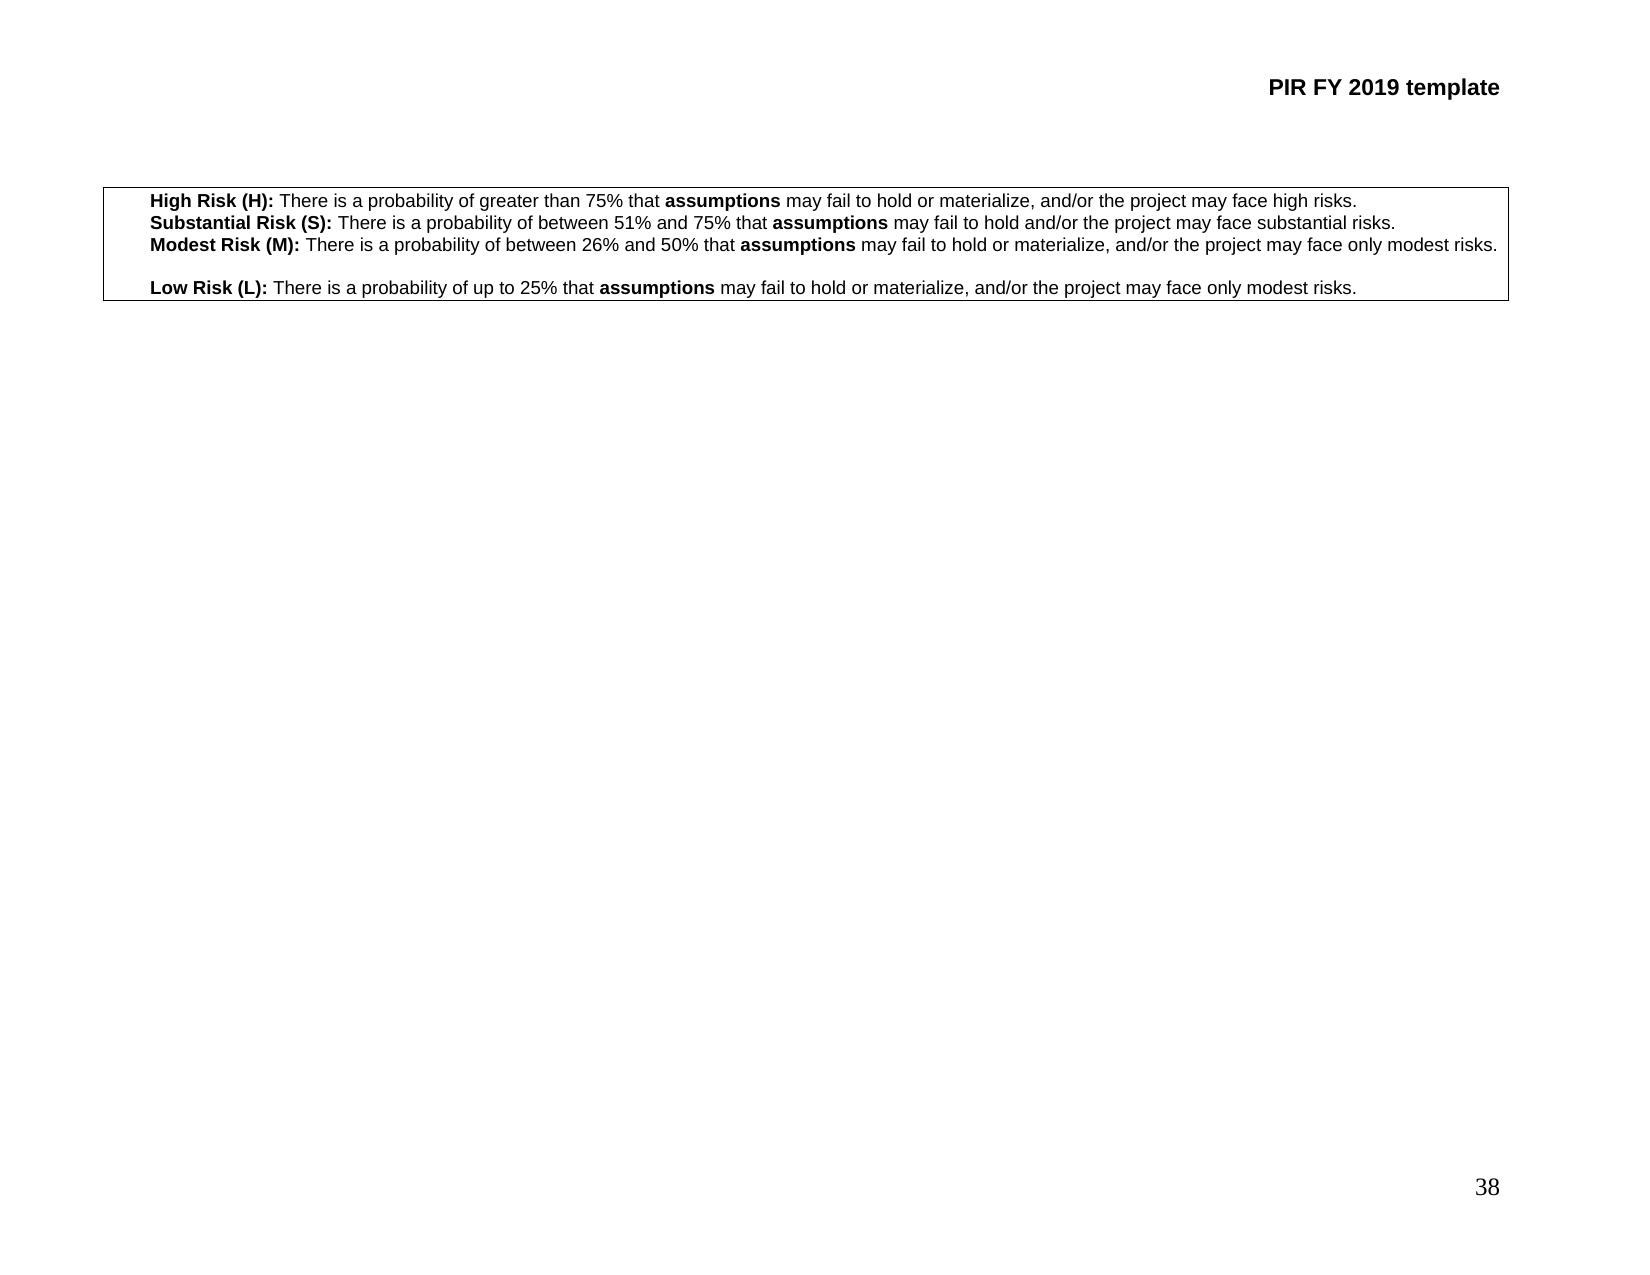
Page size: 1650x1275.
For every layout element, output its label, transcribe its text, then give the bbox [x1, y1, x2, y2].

text High Risk (H): There is a probability of greater than 75% that assumptions may fail to hold or materialize, and/or the project may face high risks. Substantial Risk (S): There is a probability of between 51% and 75% that assumptions may fail to hold and/or the project may face substantial risks. Modest Risk (M): There is a probability of between 26% and 50% that assumptions may fail to hold or materialize, and/or the project may face only modest risks. Low Risk (L): There is a probability of up to 25% that assumptions may fail to hold or materialize, and/or the project may face only modest risks. [104, 188, 1508, 300]
